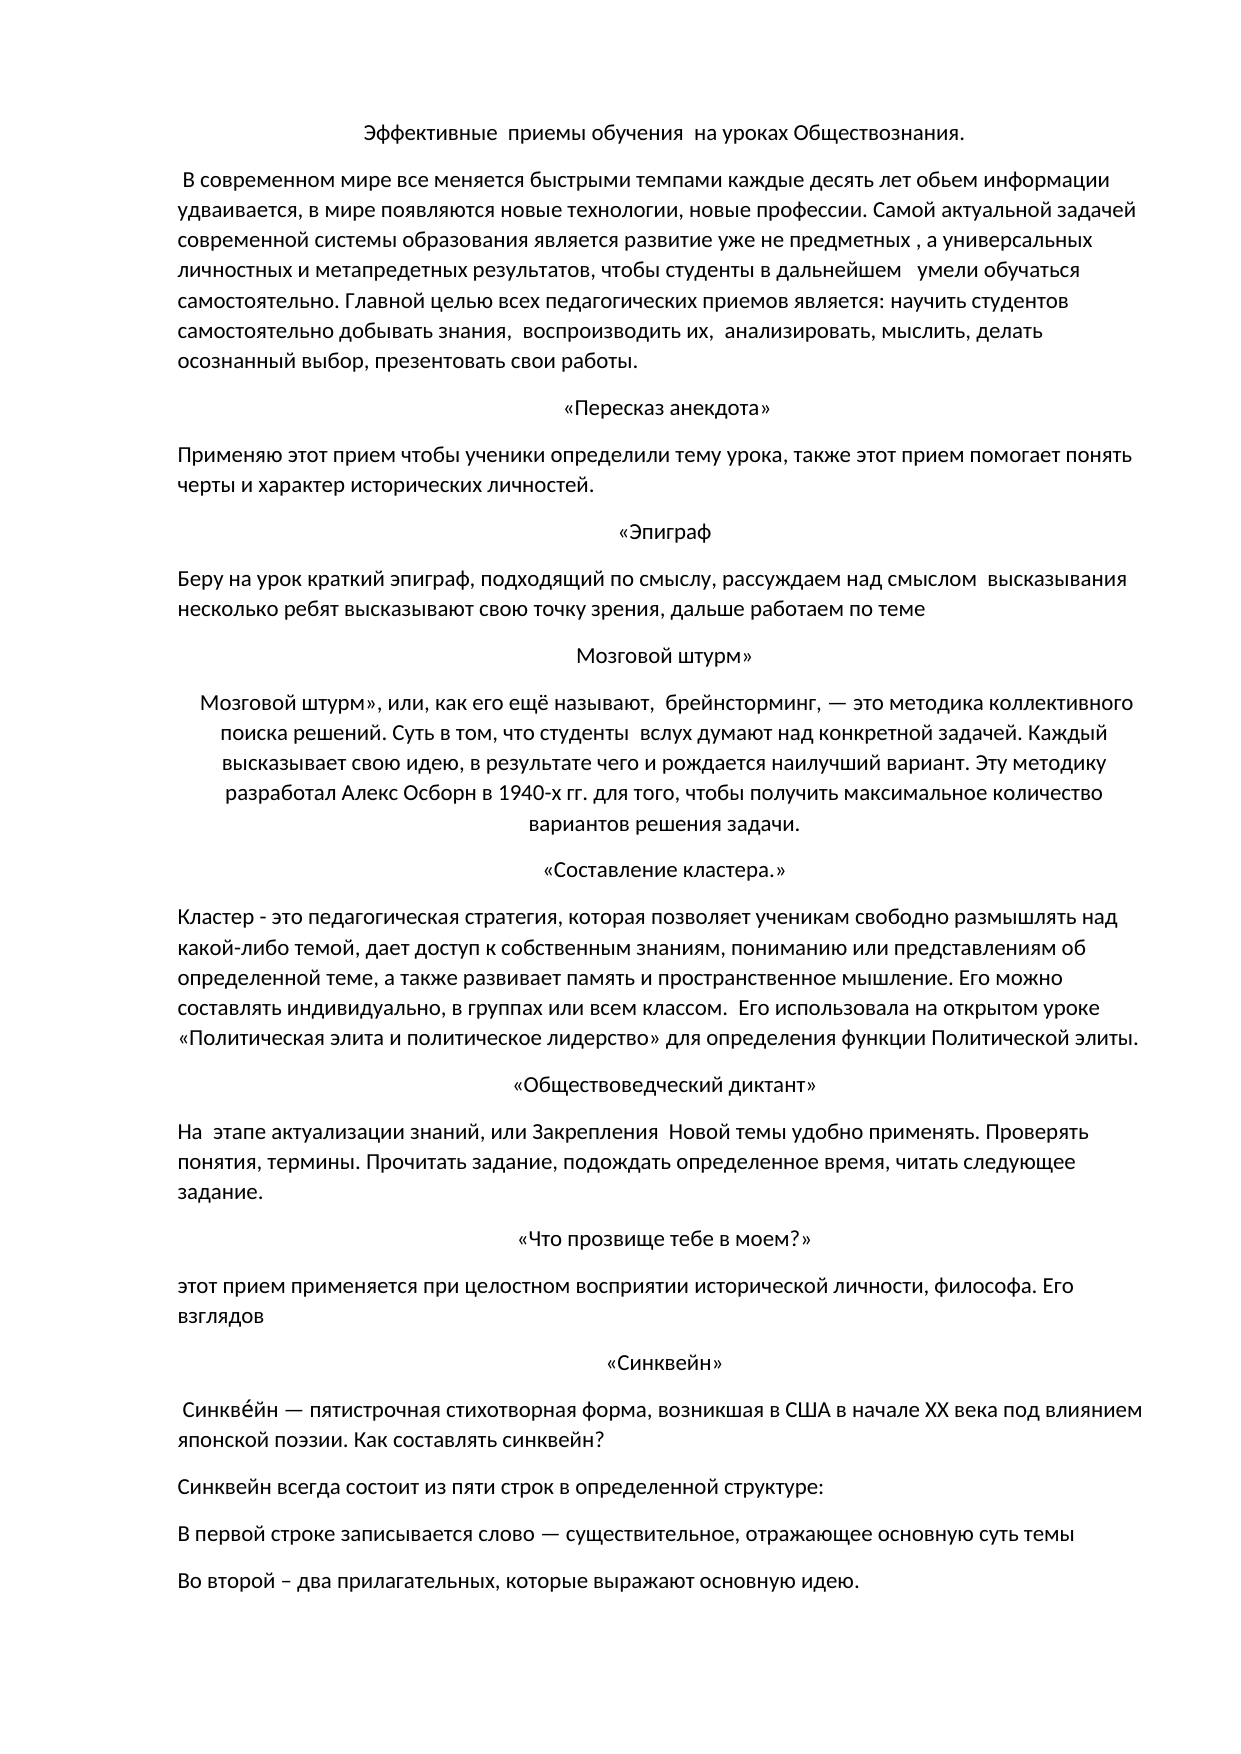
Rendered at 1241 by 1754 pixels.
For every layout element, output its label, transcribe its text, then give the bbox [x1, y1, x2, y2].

text Синкве́йн — пятистрочная стихотворная форма, возникшая в США в начале XX века под влиянием японской поэзии. Как составлять синквейн? [177, 1395, 1152, 1453]
text этот прием применяется при целостном восприятии исторической личности, философа. Его взглядов [177, 1271, 1152, 1329]
text Эффективные приемы обучения на уроках Обществознания. [177, 118, 1152, 146]
text «Эпиграф [177, 517, 1152, 545]
text Беру на урок краткий эпиграф, подходящий по смыслу, рассуждаем над смыслом высказывания несколько ребят высказывают свою точку зрения, дальше работаем по теме [177, 564, 1152, 622]
text Синквейн всегда состоит из пяти строк в определенной структуре: [177, 1472, 1152, 1500]
text В первой строке записывается слово — существительное, отражающее основную суть темы [177, 1519, 1152, 1547]
text Применяю этот прием чтобы ученики определили тему урока, также этот прием помогает понять черты и характер исторических личностей. [177, 440, 1152, 498]
text Кластер - это педагогическая стратегия, которая позволяет ученикам свободно размышлять над какой-либо темой, дает доступ к собственным знаниям, пониманию или представлениям об определенной теме, а также развивает память и пространственное мышление. Его можно составлять индивидуально, в группах или всем классом. Его использовала на открытом уроке «Политическая элита и политическое лидерство» для определения функции Политической элиты. [177, 902, 1152, 1051]
text В современном мире все меняется быстрыми темпами каждые десять лет обьем информации удваивается, в мире появляются новые технологии, новые профессии. Самой актуальной задачей современной системы образования является развитие уже не предметных , а универсальных личностных и метапредетных результатов, чтобы студенты в дальнейшем умели обучаться самостоятельно. Главной целью всех педагогических приемов является: научить студентов самостоятельно добывать знания, воспроизводить их, анализировать, мыслить, делать осознанный выбор, презентовать свои работы. [177, 165, 1152, 374]
text «Синквейн» [177, 1348, 1152, 1376]
text «Что прозвище тебе в моем?» [177, 1224, 1152, 1252]
text «Обществоведческий диктант» [177, 1070, 1152, 1098]
text «Пересказ анекдота» [177, 393, 1152, 421]
text На этапе актуализации знаний, или Закрепления Новой темы удобно применять. Проверять понятия, термины. Прочитать задание, подождать определенное время, читать следующее задание. [177, 1117, 1152, 1206]
text Во второй – два прилагательных, которые выражают основную идею. [177, 1566, 1152, 1594]
text «Составление кластера.» [177, 856, 1152, 884]
text Мозговой штурм» [177, 641, 1152, 669]
text Мозговой штурм», или, как его ещё называют, брейнсторминг, — это методика коллективного поиска решений. Суть в том, что студенты вслух думают над конкретной задачей. Каждый высказывает свою идею, в результате чего и рождается наилучший вариант. Эту методику разработал Алекс Осборн в 1940-х гг. для того, чтобы получить максимальное количество вариантов решения задачи. [177, 688, 1152, 837]
